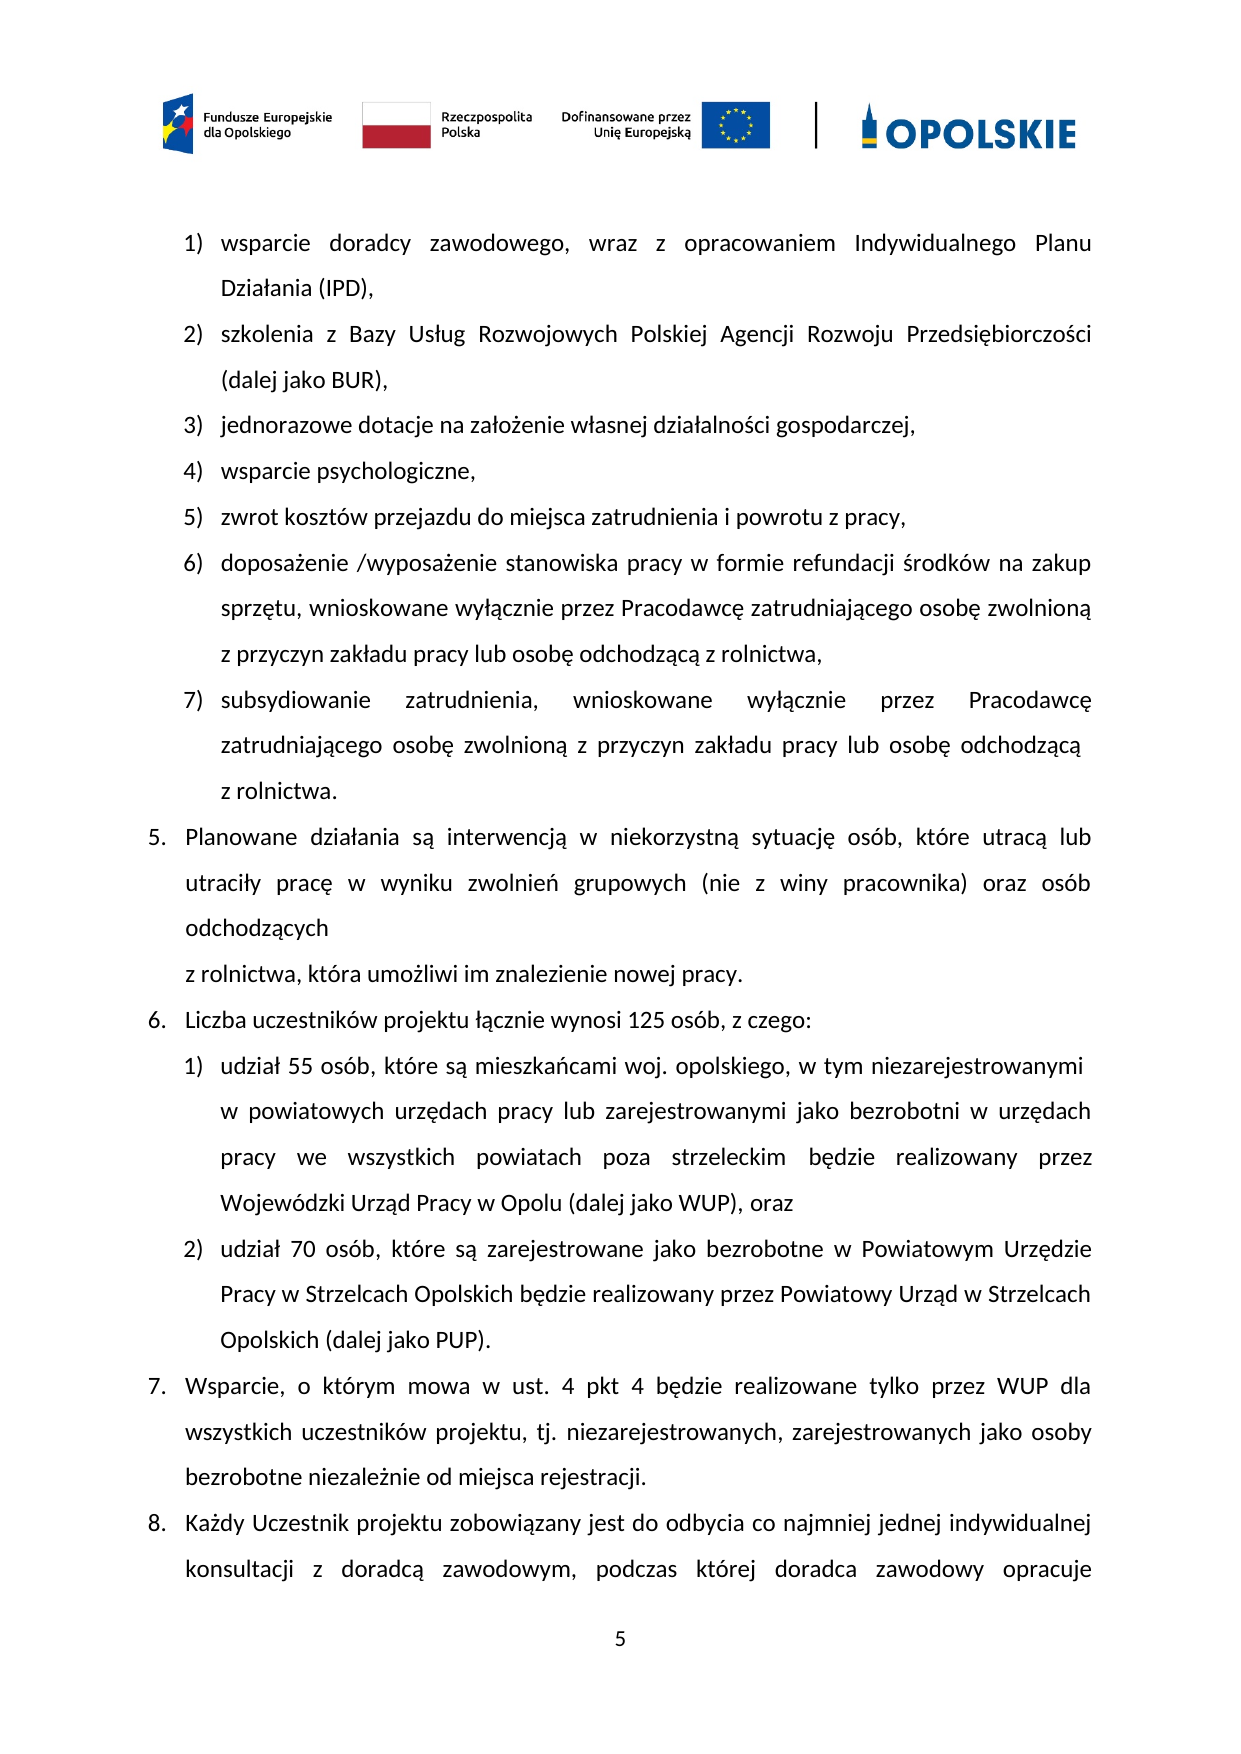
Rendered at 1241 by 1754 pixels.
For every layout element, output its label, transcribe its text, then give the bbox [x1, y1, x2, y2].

list wsparcie doradcy zawodowego, wraz z opracowaniem Indywidualnego Planu Działania (IPD), [183, 227, 1093, 303]
picture [147, 73, 1092, 171]
list udział 55 osób, które są mieszkańcami woj. opolskiego, w tym niezarejestrowanymi w powiatowych urzędach pracy lub zarejestrowanymi jako bezrobotni w urzędach pracy we wszystkich powiatach poza strzeleckim będzie realizowany przez Wojewódzki Urząd Pracy w Opolu (dalej jako WUP), oraz [183, 1050, 1093, 1217]
list Planowane działania są interwencją w niekorzystną sytuację osób, które utracą lub utraciły pracę w wyniku zwolnień grupowych (nie z winy pracownika) oraz osób odchodzących z rolnictwa, która umożliwi im znalezienie nowej pracy. [148, 821, 1093, 989]
list zwrot kosztów przejazdu do miejsca zatrudnienia i powrotu z pracy, [183, 501, 1093, 532]
list Wsparcie, o którym mowa w ust. 4 pkt 4 będzie realizowane tylko przez WUP dla wszystkich uczestników projektu, tj. niezarejestrowanych, zarejestrowanych jako osoby bezrobotne niezależnie od miejsca rejestracji. [148, 1370, 1093, 1492]
list wsparcie psychologiczne, [183, 455, 1093, 486]
list jednorazowe dotacje na założenie własnej działalności gospodarczej, [183, 409, 1093, 440]
list udział 70 osób, które są zarejestrowane jako bezrobotne w Powiatowym Urzędzie Pracy w Strzelcach Opolskich będzie realizowany przez Powiatowy Urząd w Strzelcach Opolskich (dalej jako PUP). [183, 1233, 1093, 1355]
list subsydiowanie zatrudnienia, wnioskowane wyłącznie przez Pracodawcę zatrudniającego osobę zwolnioną z przyczyn zakładu pracy lub osobę odchodzącą z rolnictwa. [183, 684, 1093, 806]
list szkolenia z Bazy Usług Rozwojowych Polskiej Agencji Rozwoju Przedsiębiorczości (dalej jako BUR), [183, 318, 1093, 394]
list doposażenie /wyposażenie stanowiska pracy w formie refundacji środków na zakup sprzętu, wnioskowane wyłącznie przez Pracodawcę zatrudniającego osobę zwolnioną z przyczyn zakładu pracy lub osobę odchodzącą z rolnictwa, [183, 547, 1093, 669]
list Liczba uczestników projektu łącznie wynosi 125 osób, z czego: [148, 1004, 1093, 1034]
